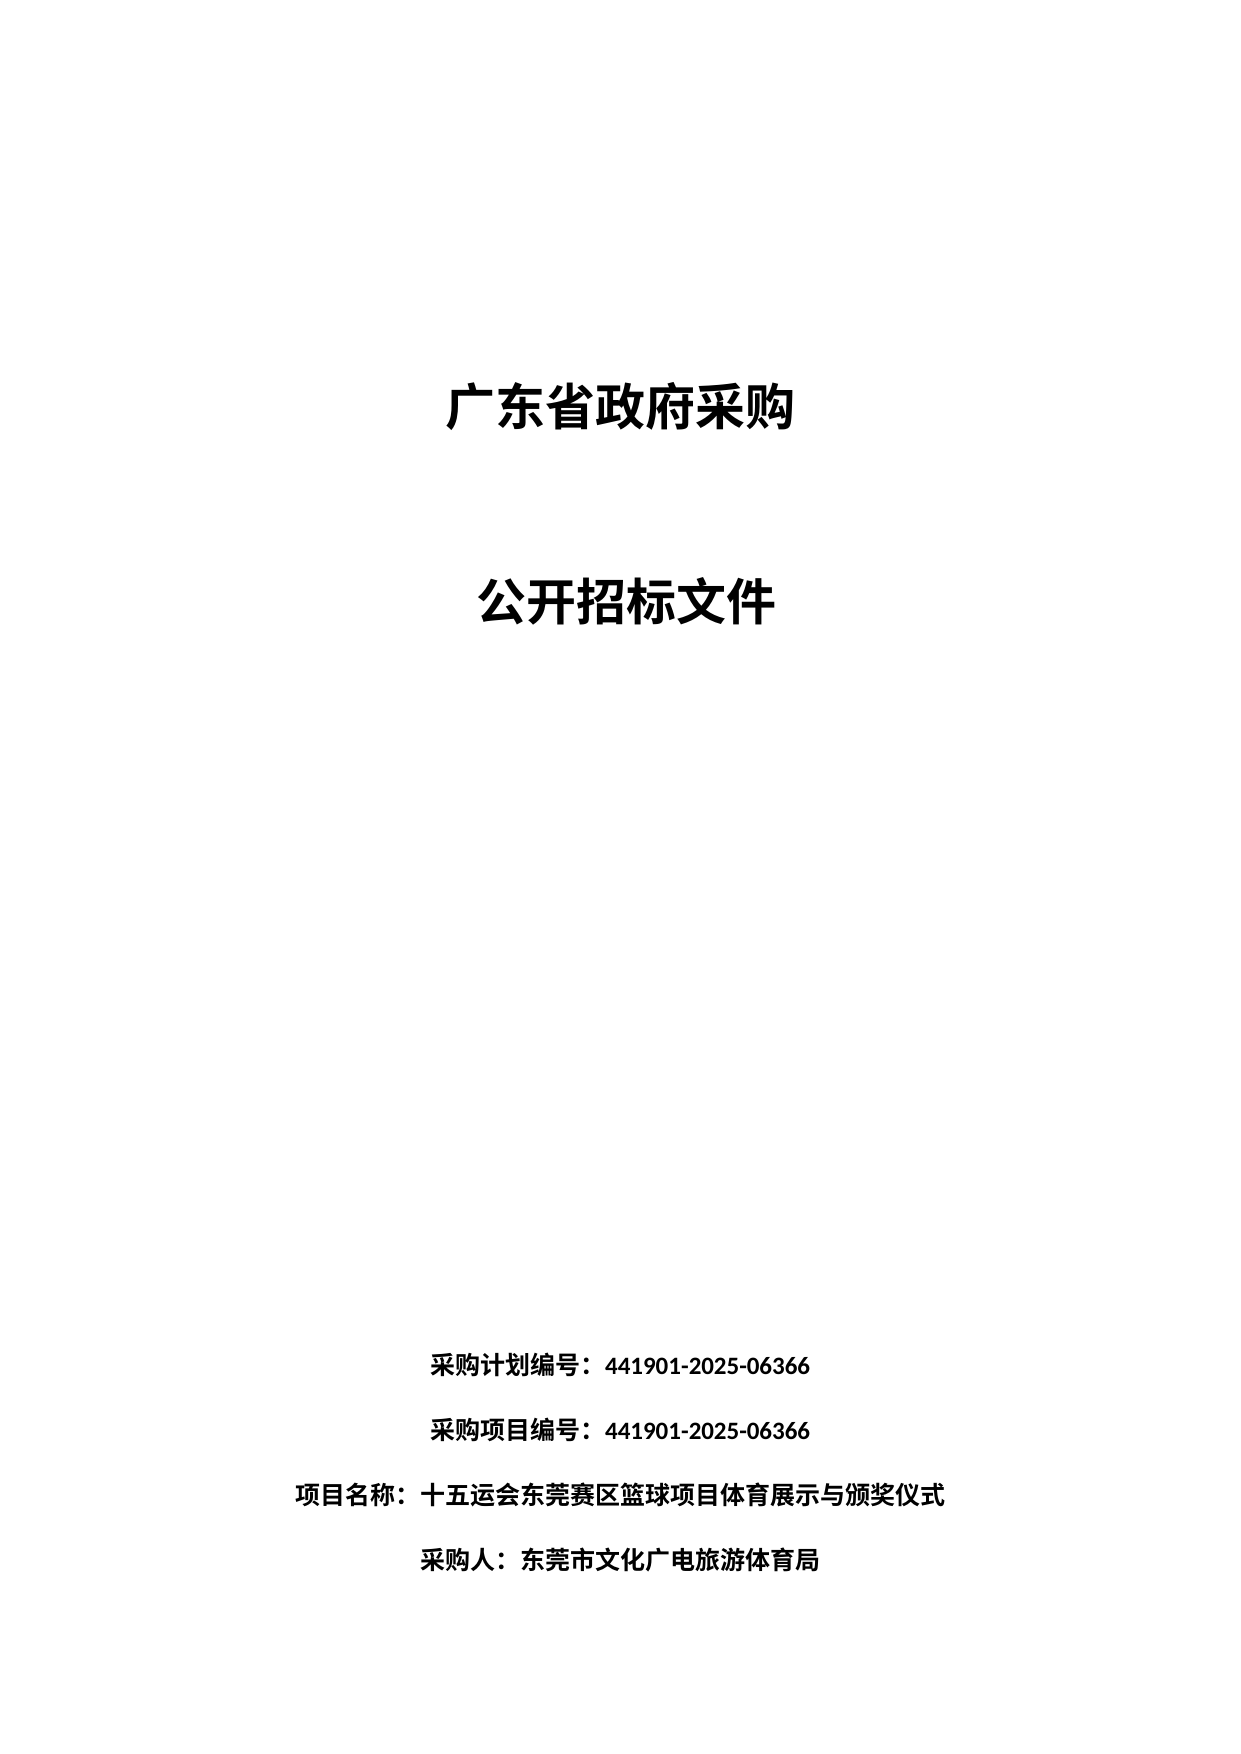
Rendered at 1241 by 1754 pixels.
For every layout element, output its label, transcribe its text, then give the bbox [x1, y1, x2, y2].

text 广东省政府采购 [187, 357, 1053, 454]
text 采购项目编号：441901-2025-06366 [187, 1397, 1053, 1462]
text 公开招标文件 [187, 552, 1053, 1332]
text 项目名称：十五运会东莞赛区篮球项目体育展示与颁奖仪式 [187, 1462, 1053, 1527]
text 采购计划编号：441901-2025-06366 [187, 1332, 1053, 1397]
text 采购人：东莞市文化广电旅游体育局 [187, 1527, 1053, 1592]
